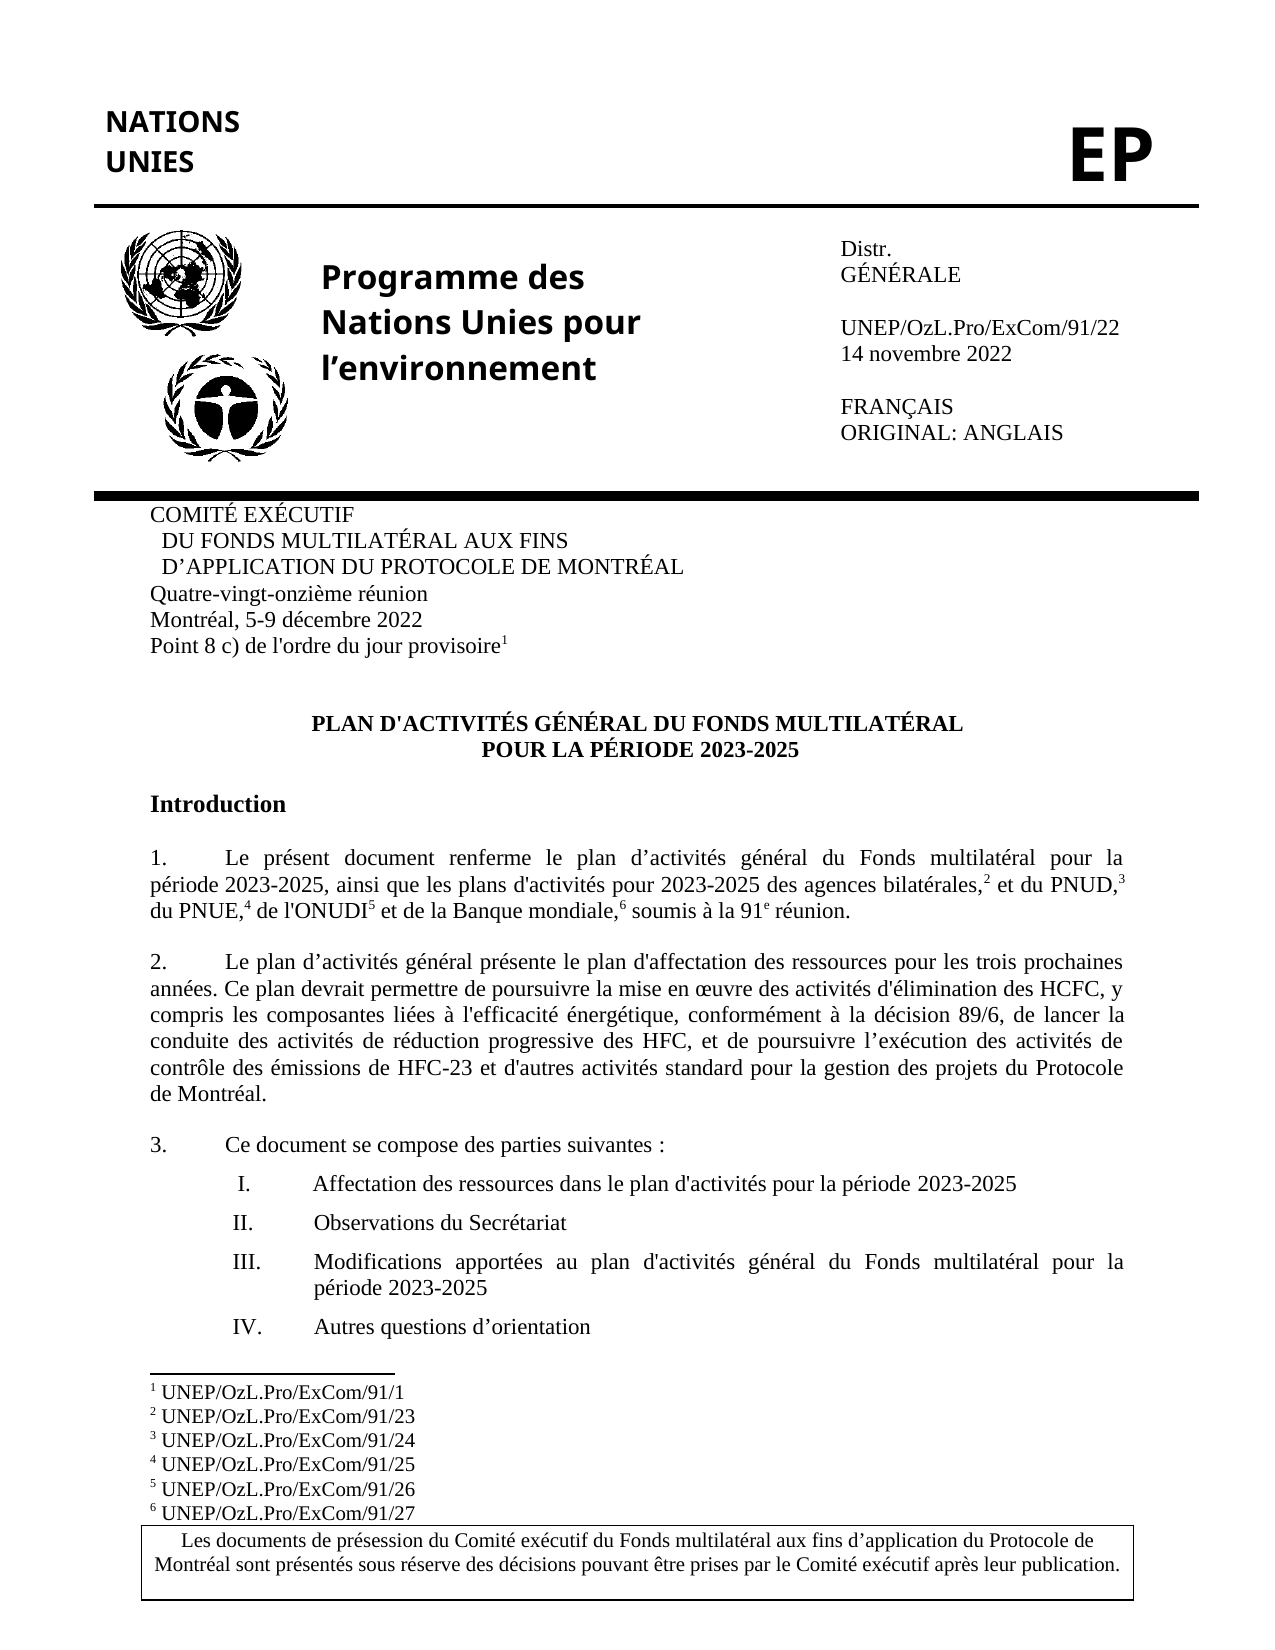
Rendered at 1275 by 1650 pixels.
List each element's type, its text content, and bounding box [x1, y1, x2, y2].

picture [159, 349, 291, 466]
title POUR LA PÉRIODE 2023-2025 [150, 736, 1125, 763]
subtitle Le plan d’activités général présente le plan d'affectation des ressources pour les trois prochaines années. Ce plan devrait permettre de poursuivre la mise en œuvre des activités d'élimination des HCFC, y compris les composantes liées à l'efficacité énergétique, conformément à la décision 89/6, de lancer la conduite des activités de réduction progressive des HFC, et de poursuivre l’exécution des activités de contrôle des émissions de HFC-23 et d'autres activités standard pour la gestion des projets du Protocole de Montréal. [150, 948, 1125, 1106]
list Observations du Secrétariat [232, 1209, 1125, 1236]
table_cell Distr. GÉNÉRALE UNEP/OzL.Pro/ExCom/91/22 14 novembre 2022 FRANÇAIS ORIGINAL: ANGLAIS [829, 208, 1198, 491]
text Point 8 c) de l'ordre du jour provisoire [150, 632, 1125, 659]
list Modifications apportées au plan d'activités général du Fonds multilatéral pour la période 2023-2025 [232, 1248, 1125, 1301]
text Montréal, 5-9 décembre 2022 [150, 606, 1125, 632]
list Autres questions d’orientation [232, 1313, 1125, 1339]
list Affectation des ressources dans le plan d'activités pour la période 2023-2025 [237, 1170, 1125, 1197]
subtitle Ce document se compose des parties suivantes : [150, 1131, 1125, 1158]
subtitle Introduction [150, 789, 1125, 818]
table_header EP [829, 101, 1198, 203]
table_cell Programme des Nations Unies pour l’environnement [309, 208, 829, 491]
text COMITÉ EXÉCUTIF DU FONDS MULTILATÉRAL AUX FINS D’APPLICATION DU PROTOCOLE DE MONTRÉAL Quatre-vingt-onzième réunion [150, 501, 1125, 606]
subtitle Le présent document renferme le plan d’activités général du Fonds multilatéral pour la période 2023-2025, ainsi que les plans d'activités pour 2023-2025 des agences bilatérales, et du PNUD, du PNUE, de l'ONUDI et de la Banque mondiale, soumis à la 91e réunion. [150, 844, 1125, 923]
table_header NATIONS UNIES [94, 101, 829, 203]
title PLAN D'ACTIVITÉS GÉNÉRAL DU FONDS MULTILATÉRAL [150, 710, 1125, 736]
table_cell [94, 208, 309, 491]
